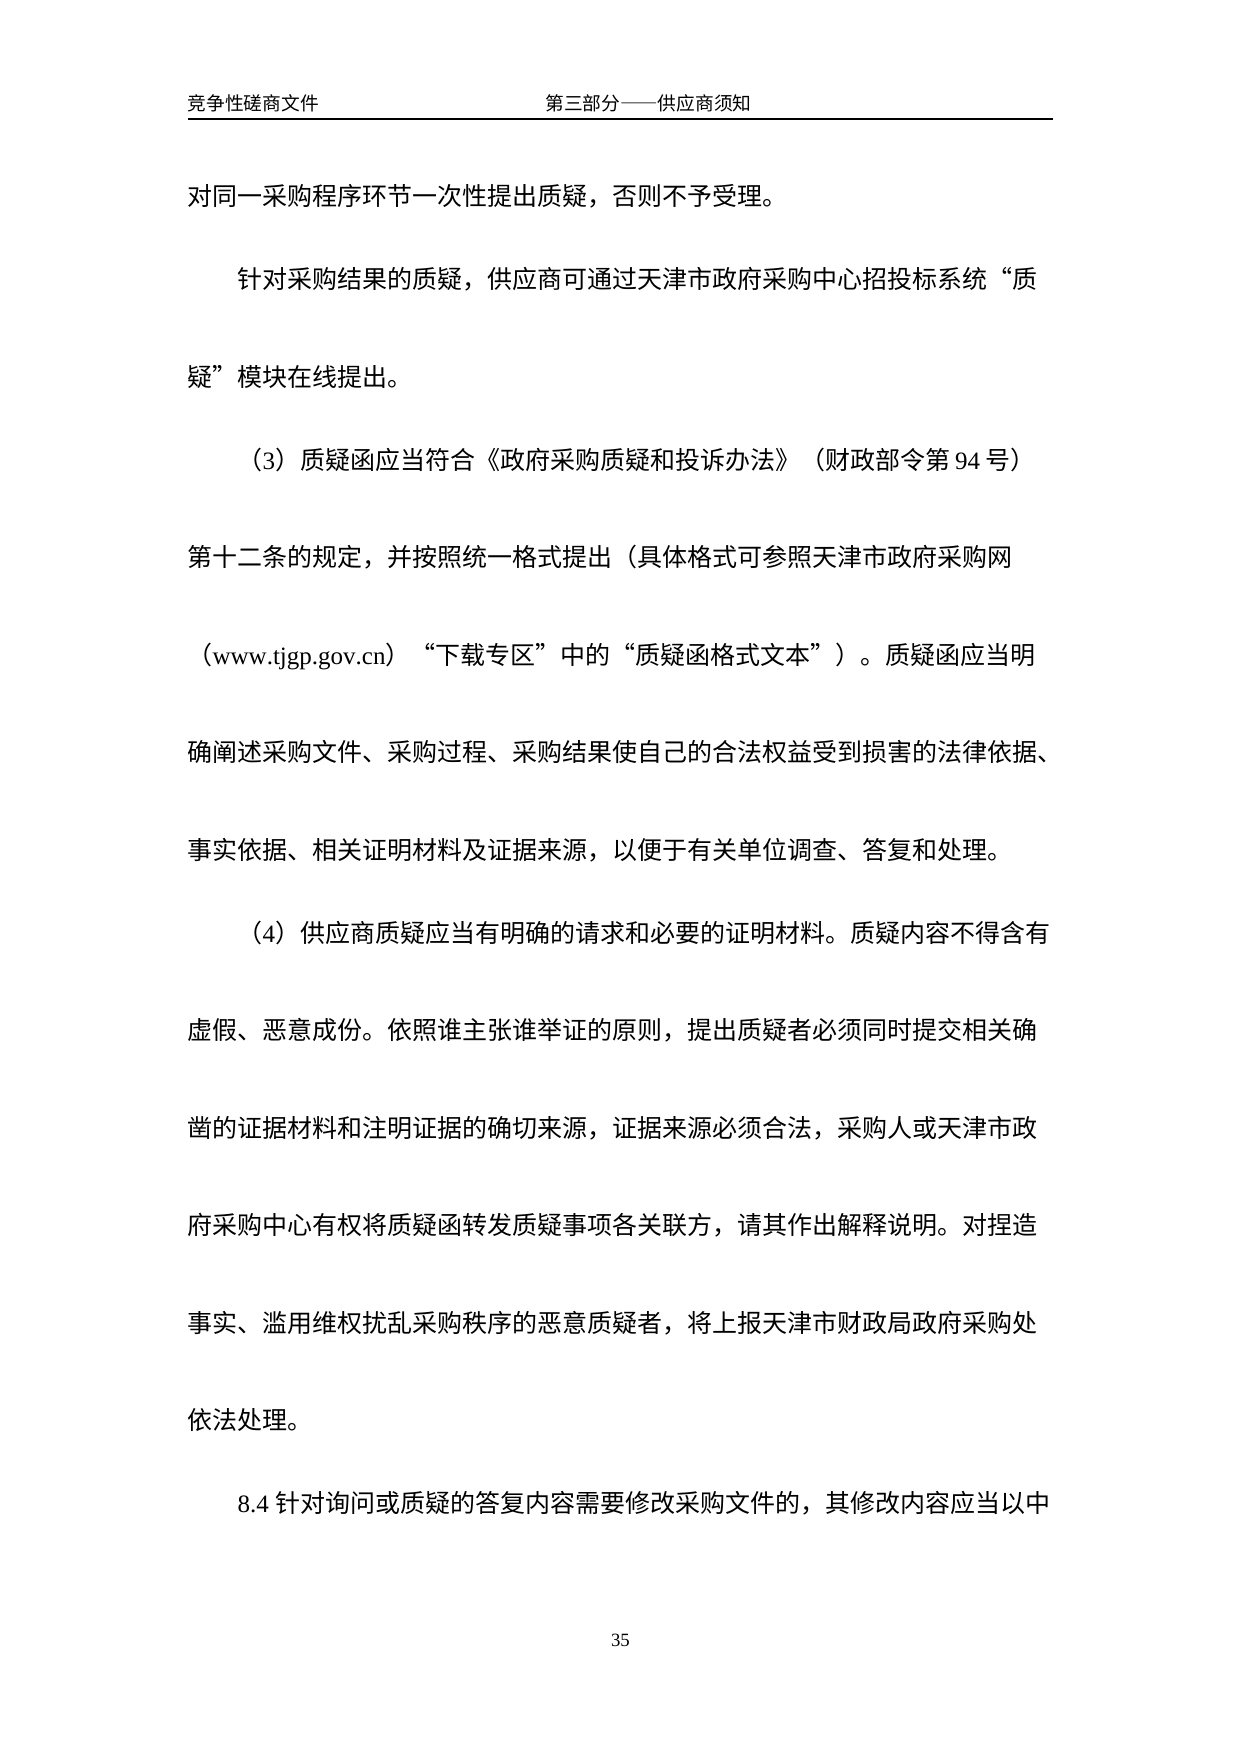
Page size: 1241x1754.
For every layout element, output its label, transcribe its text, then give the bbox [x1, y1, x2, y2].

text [187, 162, 1053, 227]
text 针对采购结果的质疑，供应商可通过天津市政府采购中心招投标系统“质疑”模块在线提出。 [187, 245, 1053, 408]
text （3）质疑函应当符合《政府采购质疑和投诉办法》（财政部令第94号）第十二条的规定，并按照统一格式提出（具体格式可参照天津市政府采购网（www.tjgp.gov.cn）“下载专区”中的“质疑函格式文本”）。质疑函应当明确阐述采购文件、采购过程、采购结果使自己的合法权益受到损害的法律依据、事实依据、相关证明材料及证据来源，以便于有关单位调查、答复和处理。 [187, 426, 1053, 881]
text （4）供应商质疑应当有明确的请求和必要的证明材料。质疑内容不得含有虚假、恶意成份。依照谁主张谁举证的原则，提出质疑者必须同时提交相关确凿的证据材料和注明证据的确切来源，证据来源必须合法，采购人或天津市政府采购中心有权将质疑函转发质疑事项各关联方，请其作出解释说明。对捏造事实、滥用维权扰乱采购秩序的恶意质疑者，将上报天津市财政局政府采购处依法处理。 [187, 899, 1053, 1451]
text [187, 1469, 1053, 1534]
